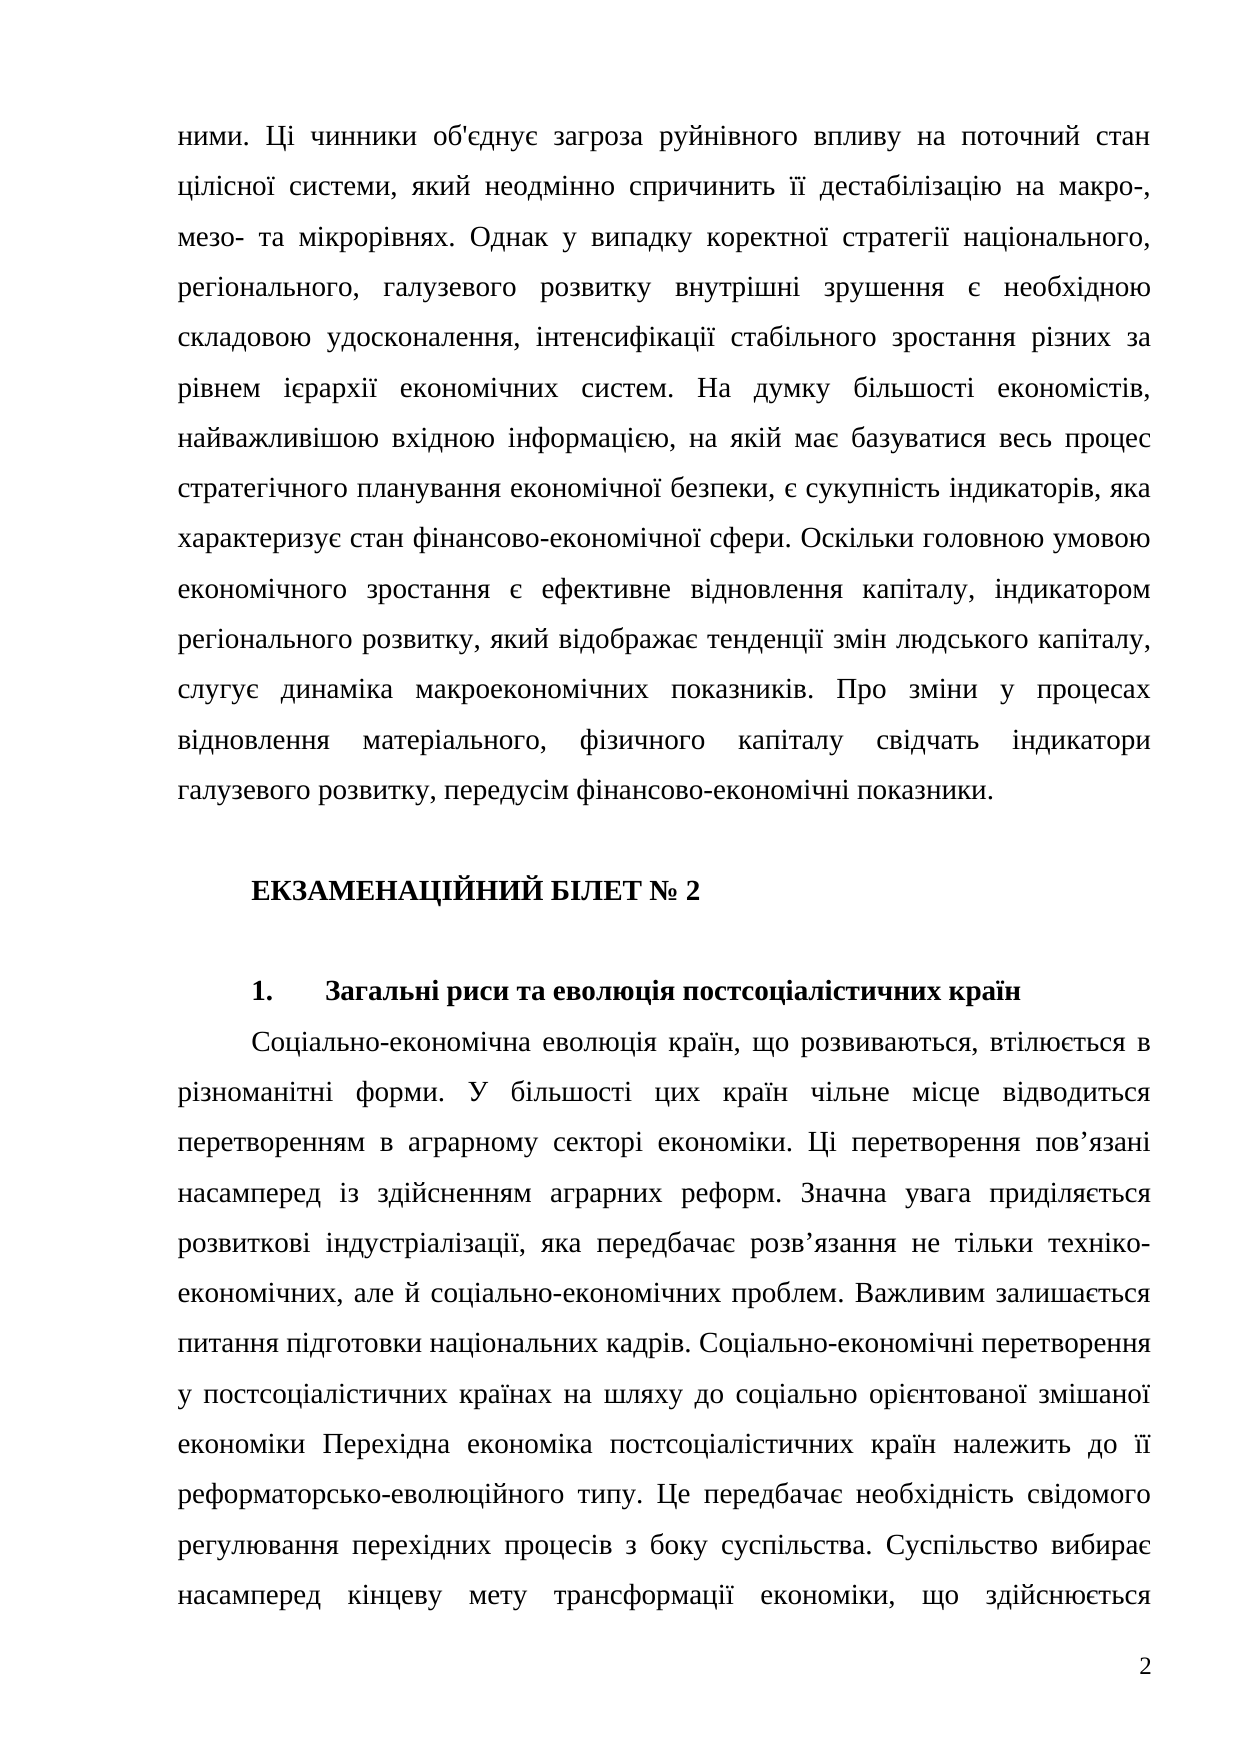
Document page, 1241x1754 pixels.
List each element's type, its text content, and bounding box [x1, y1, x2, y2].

title ЕКЗАМЕНАЦІЙНИЙ БІЛЕТ № 2 [177, 873, 1152, 906]
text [177, 118, 1152, 806]
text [177, 1024, 1152, 1611]
list Загальні риси та еволюція постсоціалістичних країн [177, 973, 1152, 1007]
